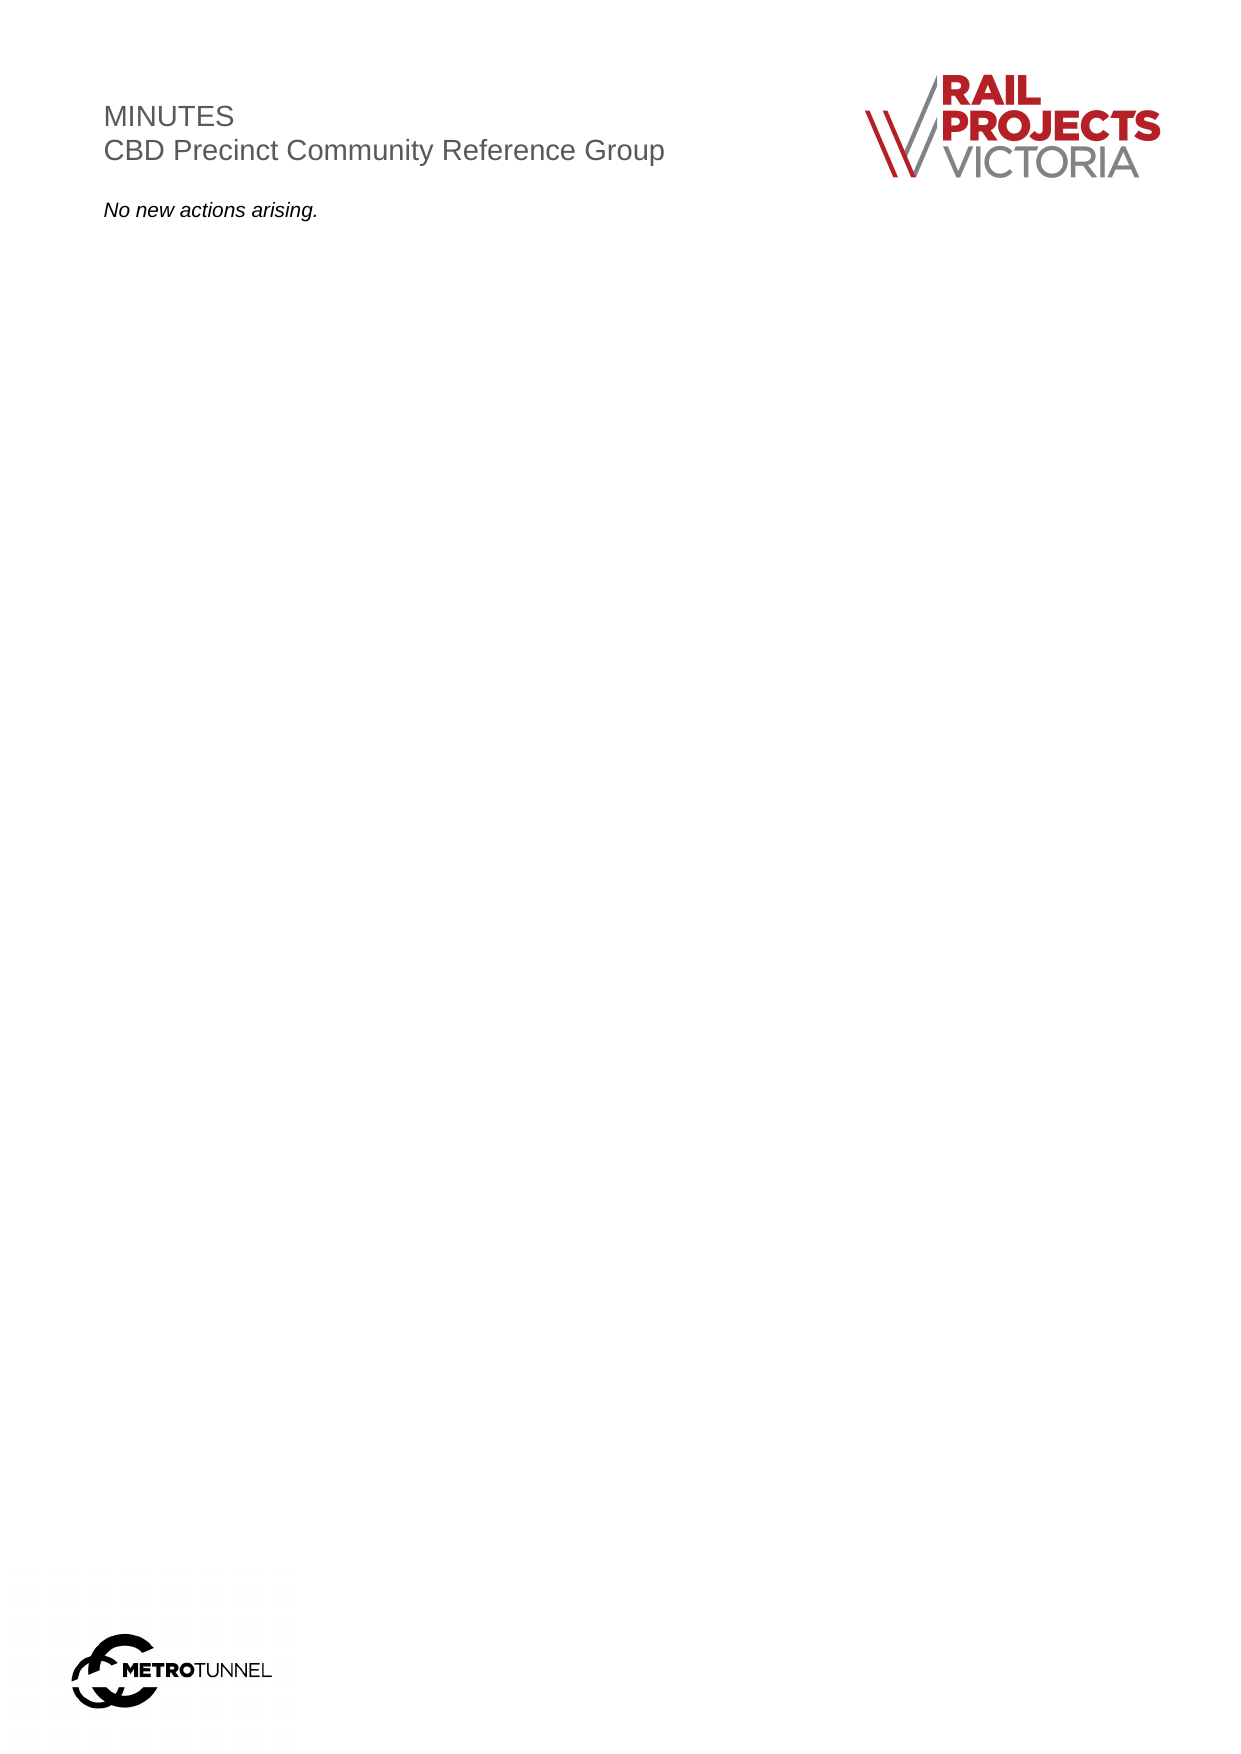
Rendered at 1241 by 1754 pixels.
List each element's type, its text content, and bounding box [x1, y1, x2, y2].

picture [0, 0, 1237, 228]
picture [0, 1565, 304, 1754]
text No new actions arising. [103, 198, 1137, 222]
